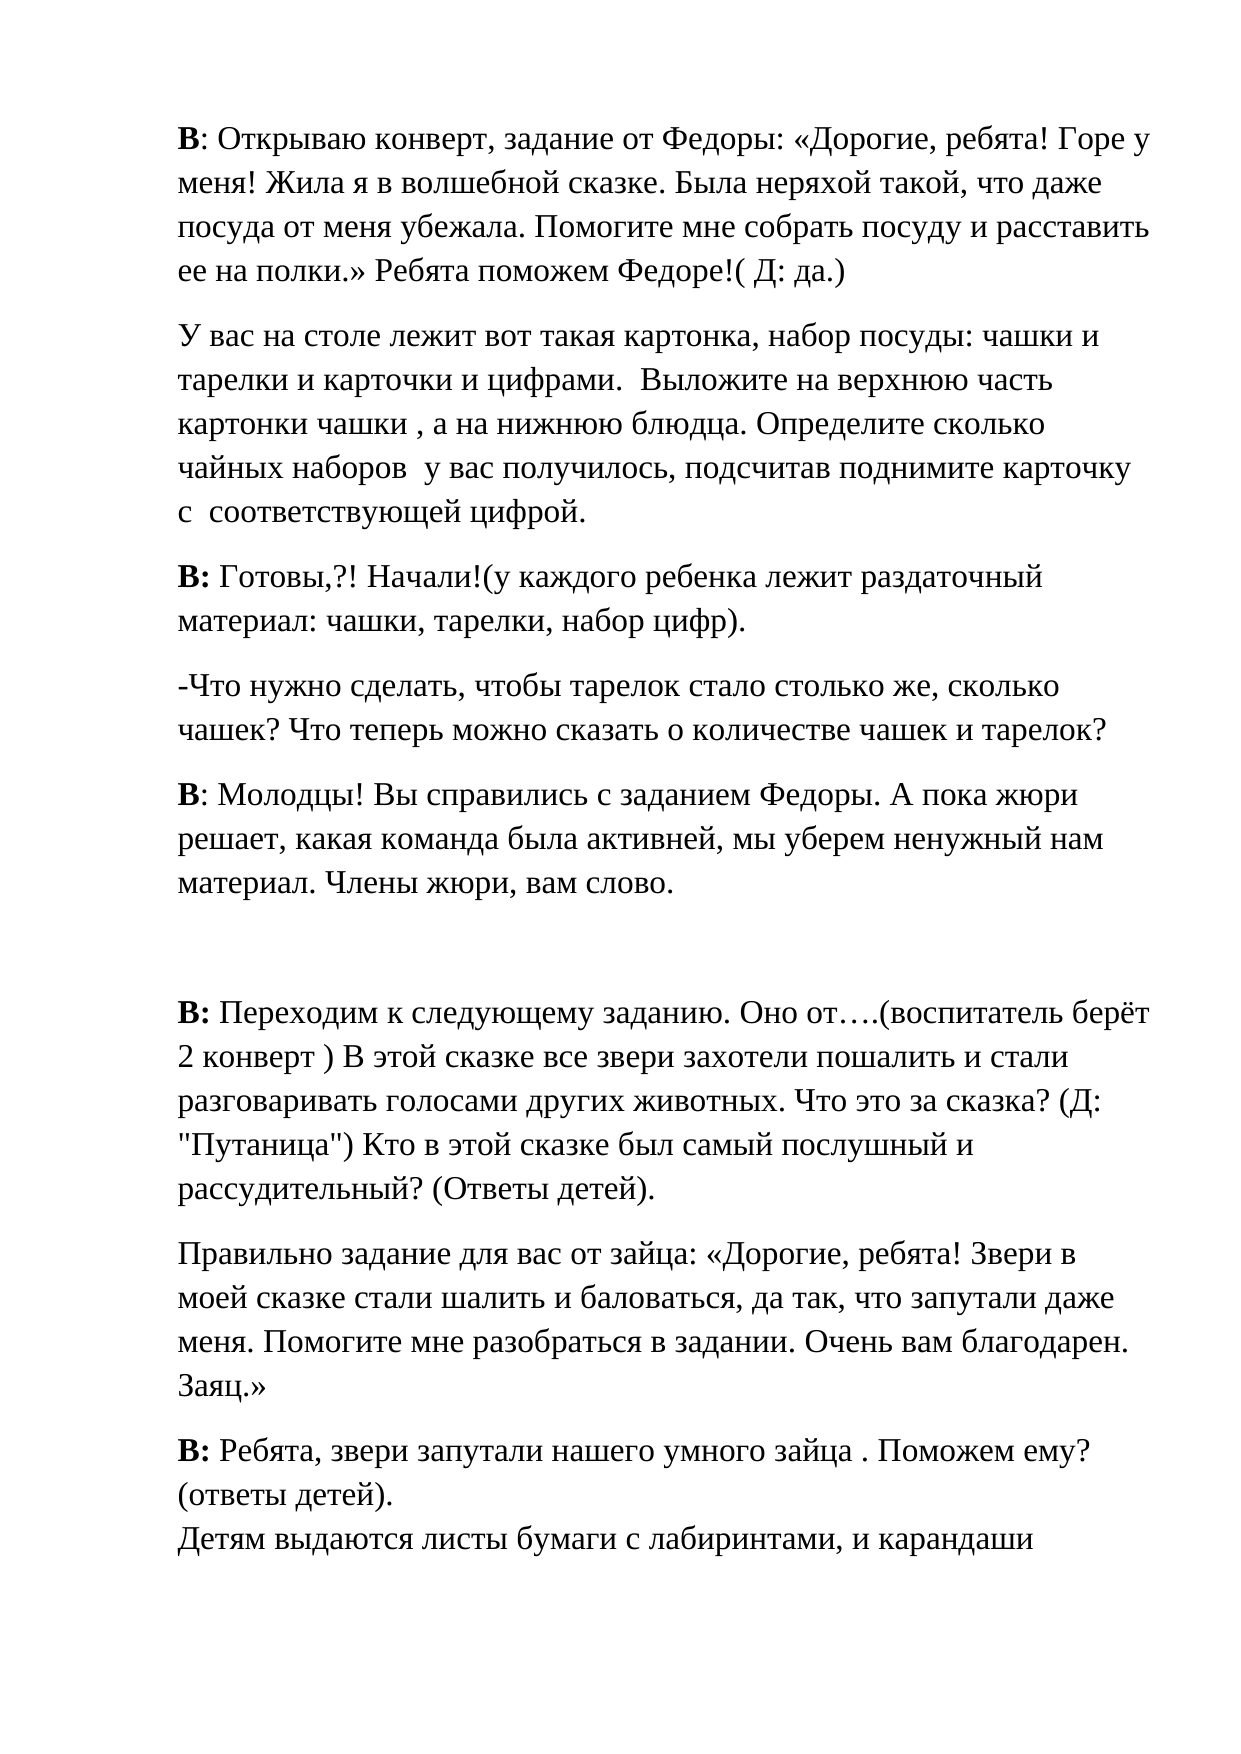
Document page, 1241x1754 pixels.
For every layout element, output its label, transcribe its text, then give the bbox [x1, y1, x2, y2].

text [177, 1430, 1152, 1557]
text -Что нужно сделать, чтобы тарелок стало столько же, сколько чашек? Что теперь можно сказать о количестве чашек и тарелок? [177, 665, 1152, 748]
text В: Молодцы! Вы справились с заданием Федоры. А пока жюри решает, какая команда была активней, мы уберем ненужный нам материал. Члены жюри, вам слово. [177, 774, 1152, 901]
text У вас на столе лежит вот такая картонка, набор посуды: чашки и тарелки и карточки и цифрами. Выложите на верхнюю часть картонки чашки , а на нижнюю блюдца. Определите сколько чайных наборов у вас получилось, подсчитав поднимите карточку с соответствующей цифрой. [177, 315, 1152, 530]
text В: Открываю конверт, задание от Федоры: «Дорогие, ребята! Горе у меня! Жила я в волшебной сказке. Была неряхой такой, что даже посуда от меня убежала. Помогите мне собрать посуду и расставить ее на полки.» Ребята поможем Федоре!( Д: да.) [177, 118, 1152, 289]
text Правильно задание для вас от зайца: «Дорогие, ребята! Звери в моей сказке стали шалить и баловаться, да так, что запутали даже меня. Помогите мне разобраться в задании. Очень вам благодарен. Заяц.» [177, 1233, 1152, 1404]
text В: Готовы,?! Начали!(у каждого ребенка лежит раздаточный материал: чашки, тарелки, набор цифр). [177, 556, 1152, 639]
text В: Переходим к следующему заданию. Оно от….(воспитатель берёт 2 конверт ) В этой сказке все звери захотели пошалить и стали разговаривать голосами других животных. Что это за сказка? (Д: "Путаница") Кто в этой сказке был самый послушный и рассудительный? (Ответы детей). [177, 992, 1152, 1207]
